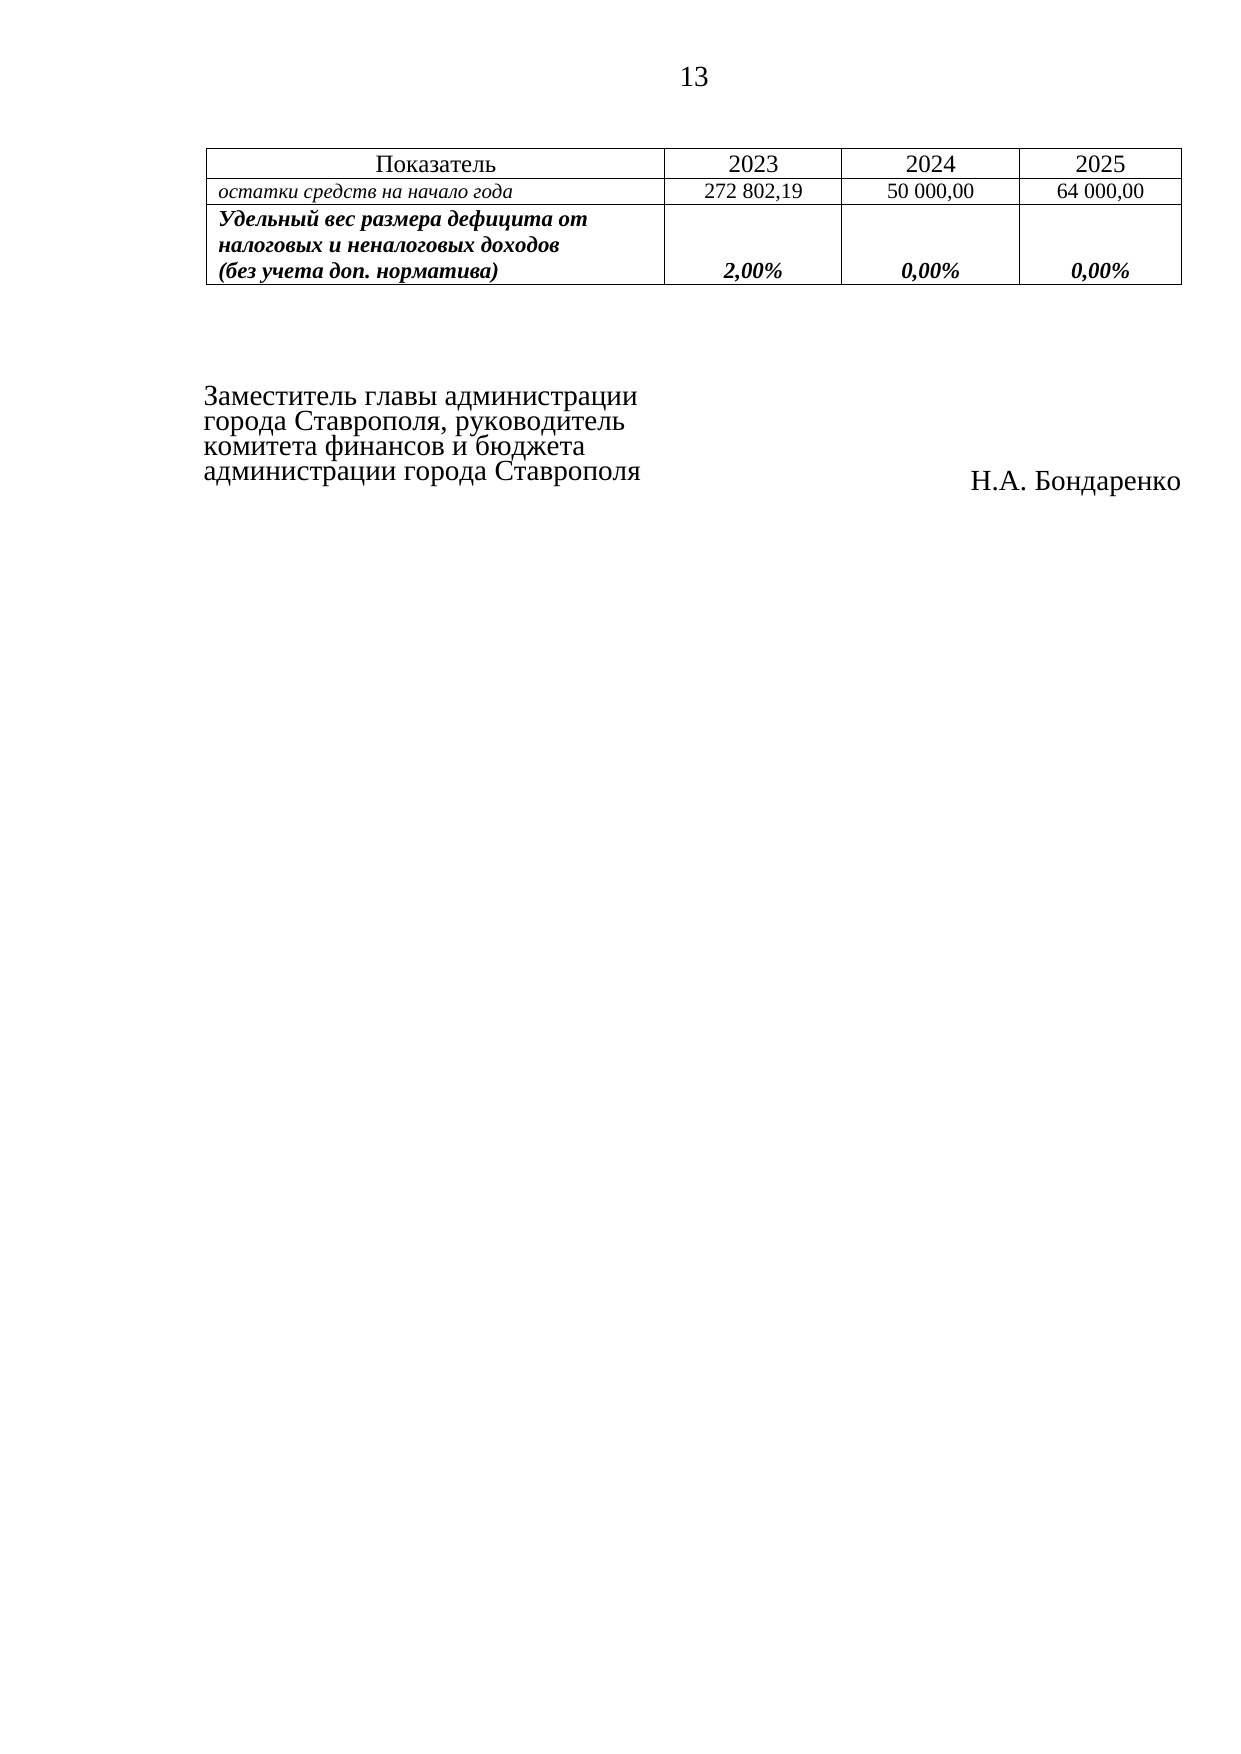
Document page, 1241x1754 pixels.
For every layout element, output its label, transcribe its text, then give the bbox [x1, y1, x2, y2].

table_cell Удельный вес размера дефицита от налоговых и неналоговых доходов (без учета доп. норматива) [207, 205, 664, 284]
table_header 2025 [1020, 149, 1181, 177]
table_header 2024 [842, 149, 1019, 177]
table_cell 0,00% [842, 205, 1019, 284]
table_header 2023 [665, 149, 841, 177]
table_cell 64 000,00 [1020, 179, 1181, 204]
table_header Показатель [207, 149, 664, 177]
table_header Н.А. Бондаренко [812, 386, 1192, 501]
table_cell 50 000,00 [842, 179, 1019, 204]
table_cell 2,00% [665, 205, 841, 284]
table_cell 0,00% [1020, 205, 1181, 284]
table_cell остатки средств на начало года [207, 179, 664, 204]
table_cell 272 802,19 [665, 179, 841, 204]
table_header Заместитель главы администрации города Ставрополя, руководитель комитета финансов и бюджета администрации города Ставрополя [192, 386, 812, 501]
